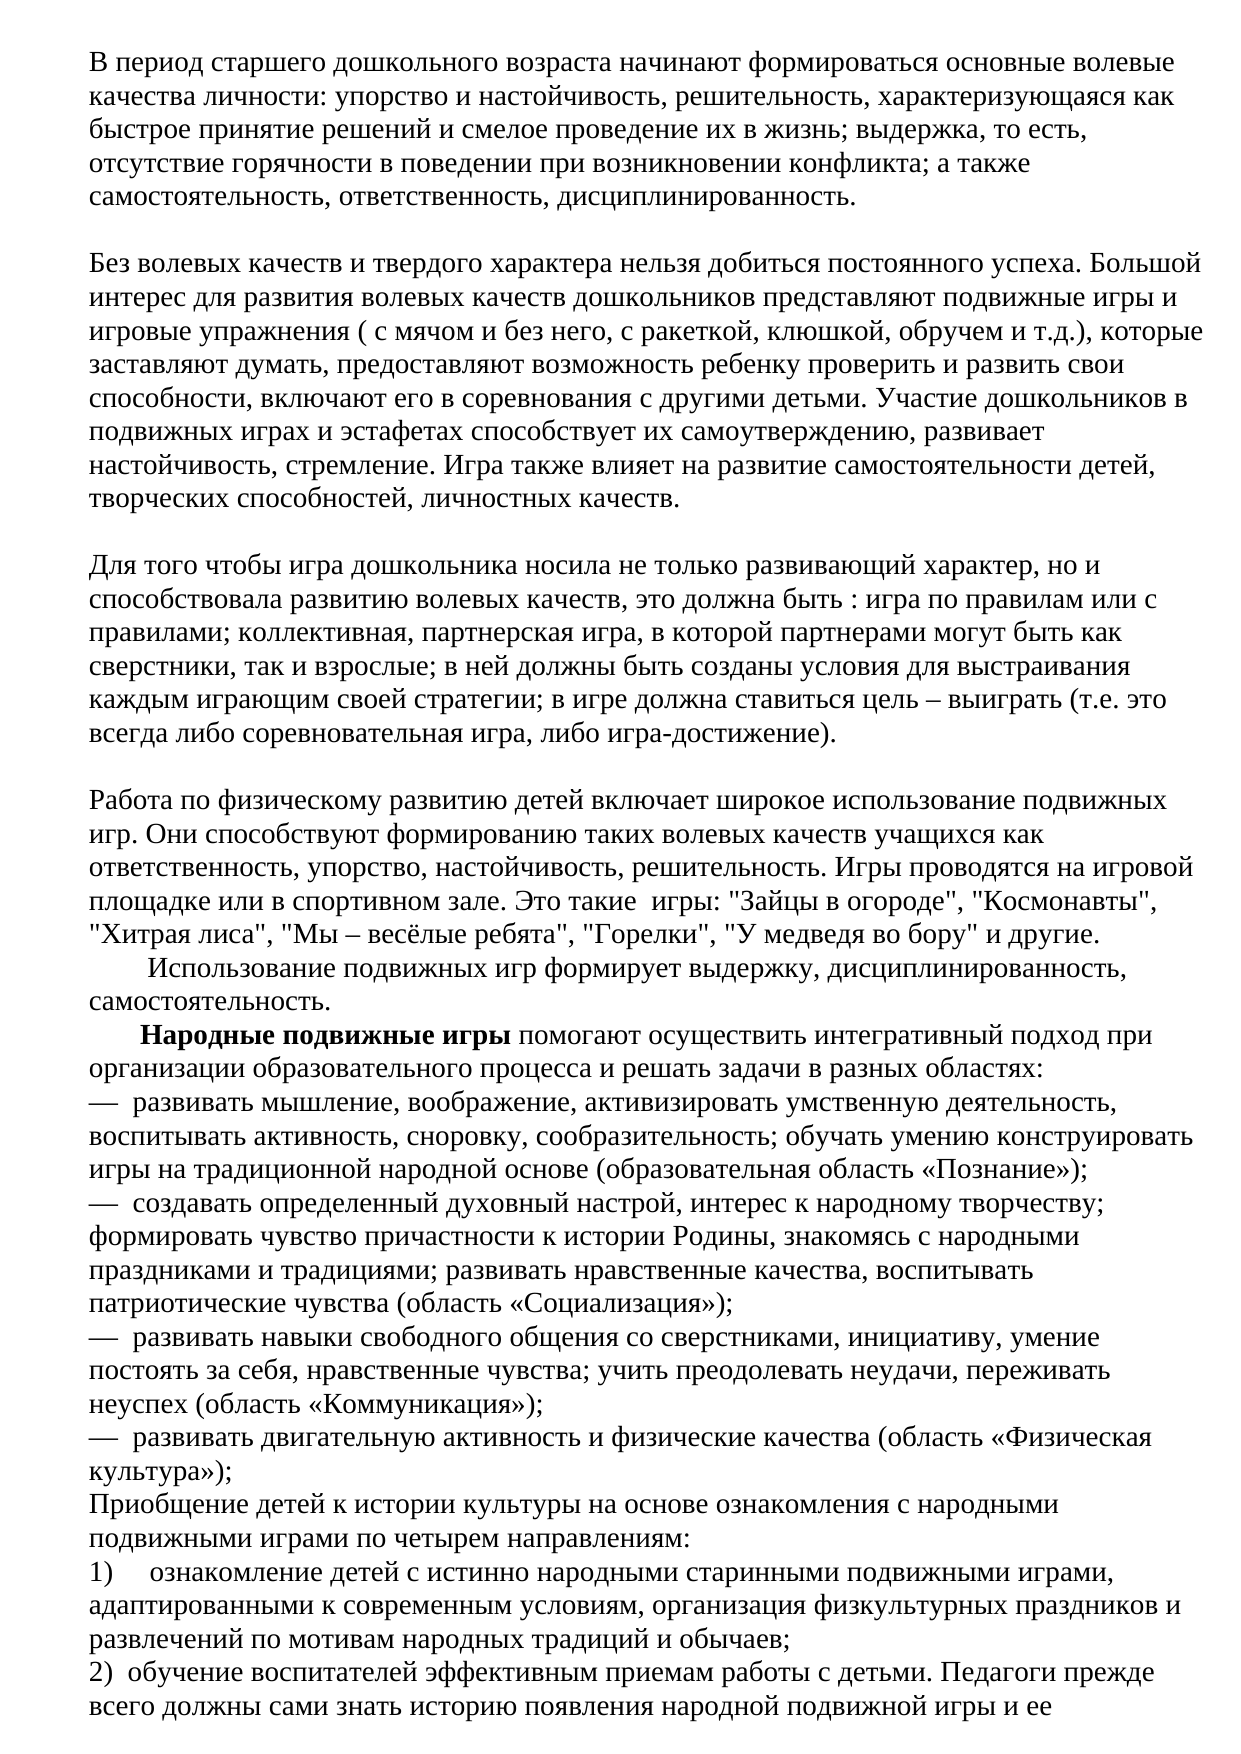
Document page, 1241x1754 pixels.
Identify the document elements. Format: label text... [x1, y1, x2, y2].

text — развивать мышление, воображение, активизировать умственную деятельность, воспитывать активность, сноровку, сообразительность; обучать умению конструировать игры на традиционной народной основе (образовательная область «Познание»); [89, 1084, 1211, 1185]
text — развивать навыки свободного общения со сверстниками, инициативу, умение постоять за себя, нравственные чувства; учить преодолевать неудачи, переживать неуспех (область «Коммуникация»); [89, 1319, 1211, 1419]
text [89, 1654, 1211, 1721]
text Народные подвижные игры помогают осуществить интегративный подход при организации образовательного процесса и решать задачи в разных областях: [89, 1017, 1211, 1084]
text — создавать определенный духовный настрой, интерес к народному творчеству; формировать чувство причастности к истории Родины, знакомясь с народными праздниками и традициями; развивать нравственные качества, воспитывать патриотические чувства (область «Социализация»); [89, 1185, 1211, 1319]
text Использование подвижных игр формирует выдержку, дисциплинированность, самостоятельность. [89, 950, 1211, 1017]
text В период старшего дошкольного возраста начинают формироваться основные волевые качества личности: упорство и настойчивость, решительность, характеризующаяся как быстрое принятие решений и смелое проведение их в жизнь; выдержка, то есть, отсутствие горячности в поведении при возникновении конфликта; а также самостоятельность, ответственность, дисциплинированность. [89, 44, 1211, 212]
text 1) ознакомление детей с истинно народными старинными подвижными играми, адаптированными к современным условиям, организация физкультурных праздников и развлечений по мотивам народных традиций и обычаев; [89, 1554, 1211, 1654]
text — развивать двигательную активность и физические качества (область «Физическая культура»); [89, 1419, 1211, 1487]
text Приобщение детей к истории культуры на основе ознакомления с народными подвижными играми по четырем направлениям: [89, 1487, 1211, 1554]
text Работа по физическому развитию детей включает широкое использование подвижных игр. Они способствуют формированию таких волевых качеств учащихся как ответственность, упорство, настойчивость, решительность. Игры проводятся на игровой площадке или в спортивном зале. Это такие игры: "Зайцы в огороде", "Космонавты", "Хитрая лиса", "Мы – весёлые ребята", "Горелки", "У медведя во бору" и другие. [89, 782, 1211, 950]
text Для того чтобы игра дошкольника носила не только развивающий характер, но и способствовала развитию волевых качеств, это должна быть : игра по правилам или с правилами; коллективная, партнерская игра, в которой партнерами могут быть как сверстники, так и взрослые; в ней должны быть созданы условия для выстраивания каждым играющим своей стратегии; в игре должна ставиться цель – выиграть (т.е. это всегда либо соревновательная игра, либо игра-достижение). [89, 547, 1211, 749]
text Без волевых качеств и твердого характера нельзя добиться постоянного успеха. Большой интерес для развития волевых качеств дошкольников представляют подвижные игры и игровые упражнения ( с мячом и без него, с ракеткой, клюшкой, обручем и т.д.), которые заставляют думать, предоставляют возможность ребенку проверить и развить свои способности, включают его в соревнования с другими детьми. Участие дошкольников в подвижных играх и эстафетах способствует их самоутверждению, развивает настойчивость, стремление. Игра также влияет на развитие самостоятельности детей, творческих способностей, личностных качеств. [89, 246, 1211, 514]
